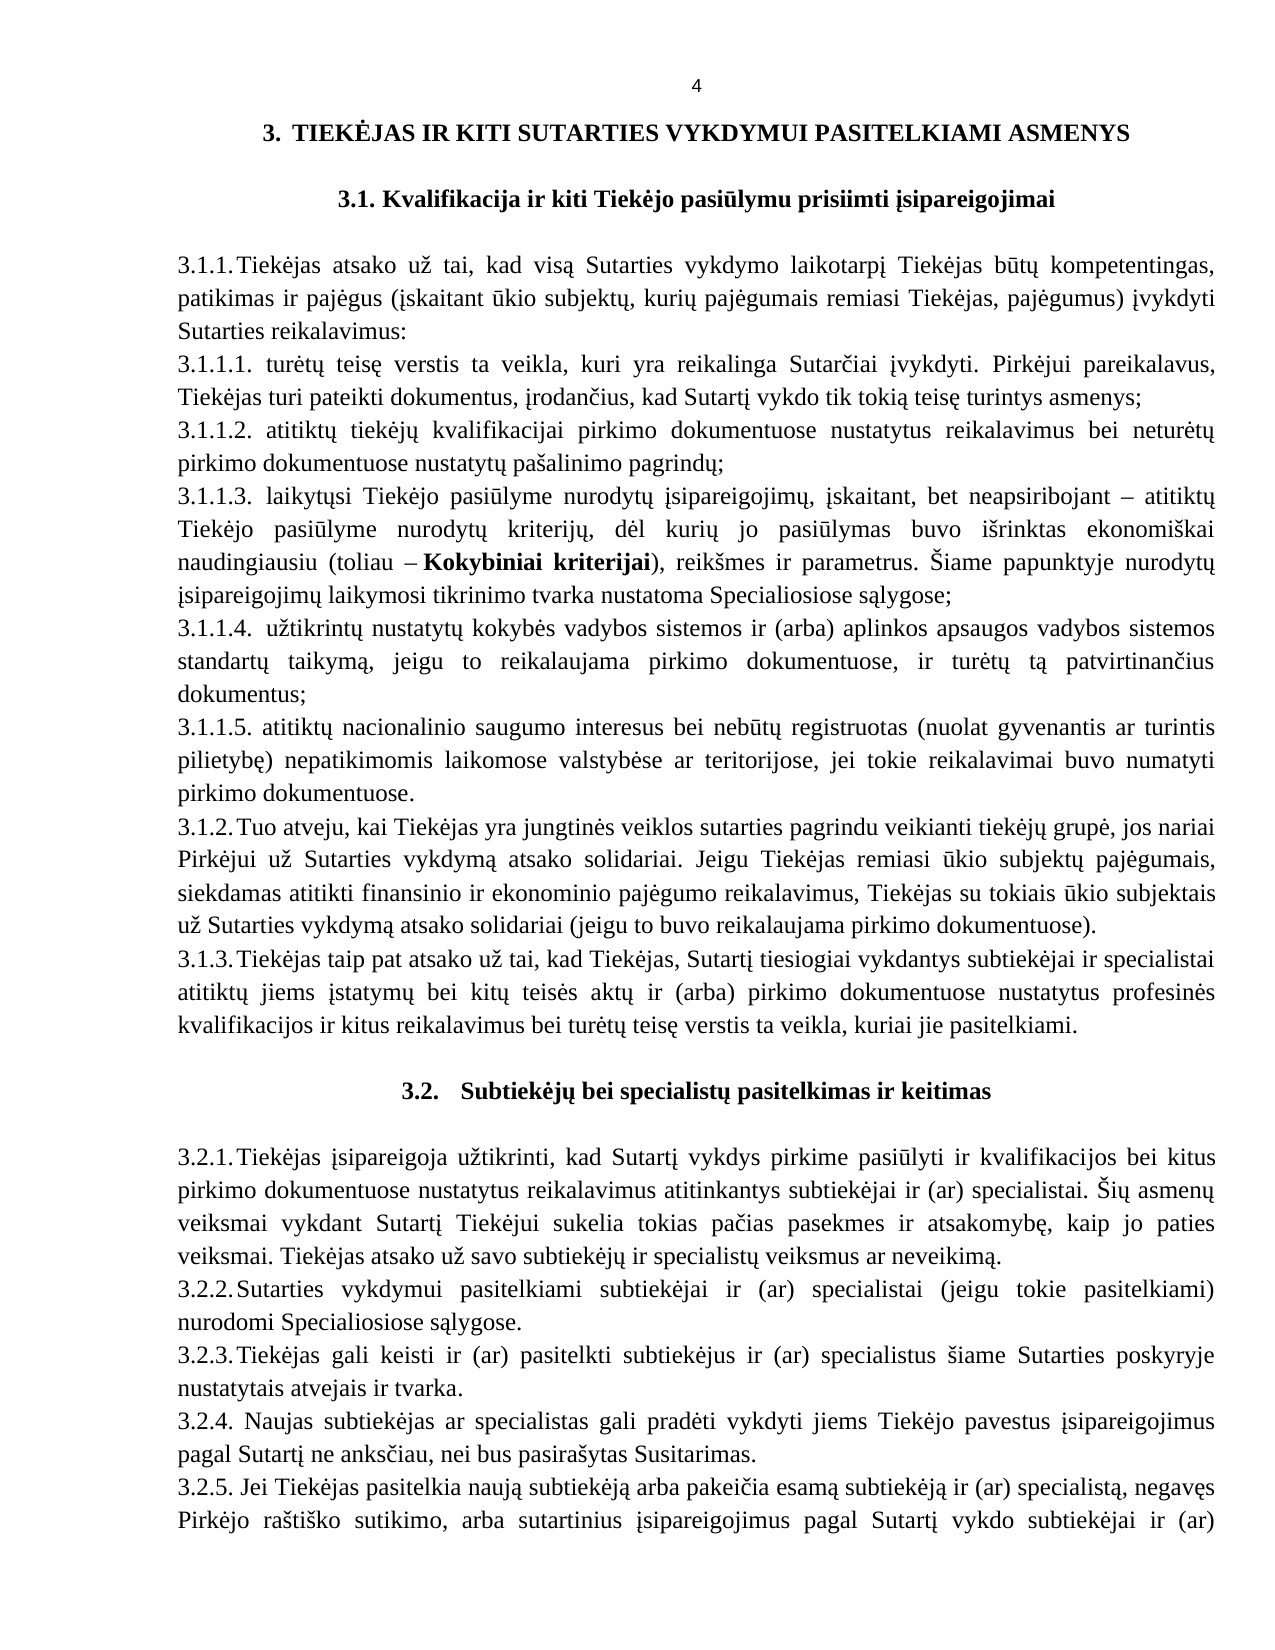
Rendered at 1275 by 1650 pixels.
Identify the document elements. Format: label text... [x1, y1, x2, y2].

text 3.1.1.2. atitiktų tiekėjų kvalifikacijai pirkimo dokumentuose nustatytus reikalavimus bei neturėtų pirkimo dokumentuose nustatytų pašalinimo pagrindų; [177, 415, 1216, 477]
text 3.1.1.5. atitiktų nacionalinio saugumo interesus bei nebūtų registruotas (nuolat gyvenantis ar turintis pilietybę) nepatikimomis laikomose valstybėse ar teritorijose, jei tokie reikalavimai buvo numatyti pirkimo dokumentuose. [177, 712, 1216, 746]
text 3.1.1.5. atitiktų nacionalinio saugumo interesus bei nebūtų registruotas (nuolat gyvenantis ar turintis pilietybę) nepatikimomis laikomose valstybėse ar teritorijose, jei tokie reikalavimai buvo numatyti pirkimo dokumentuose. [177, 774, 1216, 807]
text 3.1.1. Tiekėjas atsako už tai, kad visą Sutarties vykdymo laikotarpį Tiekėjas būtų kompetentingas, patikimas ir pajėgus (įskaitant ūkio subjektų, kurių pajėgumais remiasi Tiekėjas, pajėgumus) įvykdyti Sutarties reikalavimus: [177, 250, 1216, 345]
text 3.2.2. Sutarties vykdymui pasitelkiami subtiekėjai ir (ar) specialistai (jeigu tokie pasitelkiami) nurodomi Specialiosiose sąlygose. [177, 1274, 1216, 1336]
text 3.1.1.4. užtikrintų nustatytų kokybės vadybos sistemos ir (arba) aplinkos apsaugos vadybos sistemos standartų taikymą, jeigu to reikalaujama pirkimo dokumentuose, ir turėtų tą patvirtinančius dokumentus; [177, 613, 1216, 708]
text 3.2.3. Tiekėjas gali keisti ir (ar) pasitelkti subtiekėjus ir (ar) specialistus šiame Sutarties poskyryje nustatytais atvejais ir tvarka. [177, 1340, 1216, 1402]
text 3.2.4. Naujas subtiekėjas ar specialistas gali pradėti vykdyti jiems Tiekėjo pavestus įsipareigojimus pagal Sutartį ne anksčiau, nei bus pasirašytas Susitarimas. [177, 1435, 1216, 1468]
text 3.1.1.1. turėtų teisę verstis ta veikla, kuri yra reikalinga Sutarčiai įvykdyti. Pirkėjui pareikalavus, Tiekėjas turi pateikti dokumentus, įrodančius, kad Sutartį vykdo tik tokią teisę turintys asmenys; [177, 349, 1216, 411]
text 3.1. Kvalifikacija ir kiti Tiekėjo pasiūlymu prisiimti įsipareigojimai [177, 184, 1216, 213]
text 3.1.2. Tuo atveju, kai Tiekėjas yra jungtinės veiklos sutarties pagrindu veikianti tiekėjų grupė, jos nariai Pirkėjui už Sutarties vykdymą atsako solidariai. Jeigu Tiekėjas remiasi ūkio subjektų pajėgumais, siekdamas atitikti finansinio ir ekonominio pajėgumo reikalavimus, Tiekėjas su tokiais ūkio subjektais už Sutarties vykdymą atsako solidariai (jeigu to buvo reikalaujama pirkimo dokumentuose). [177, 812, 1216, 939]
text 3.1.3. Tiekėjas taip pat atsako už tai, kad Tiekėjas, Sutartį tiesiogiai vykdantys subtiekėjai ir specialistai atitiktų jiems įstatymų bei kitų teisės aktų ir (arba) pirkimo dokumentuose nustatytus profesinės kvalifikacijos ir kitus reikalavimus bei turėtų teisę verstis ta veikla, kuriai jie pasitelkiami. [177, 944, 1216, 1038]
text 3.1.1.3. laikytųsi Tiekėjo pasiūlyme nurodytų įsipareigojimų, įskaitant, bet neapsiribojant – atitiktų Tiekėjo pasiūlyme nurodytų kriterijų, dėl kurių jo pasiūlymas buvo išrinktas ekonomiškai naudingiausiu (toliau – Kokybiniai kriterijai), reikšmes ir parametrus. Šiame papunktyje nurodytų įsipareigojimų laikymosi tikrinimo tvarka nustatoma Specialiosiose sąlygose; [177, 481, 1216, 609]
text 3.2.1. Tiekėjas įsipareigoja užtikrinti, kad Sutartį vykdys pirkime pasiūlyti ir kvalifikacijos bei kitus pirkimo dokumentuose nustatytus reikalavimus atitinkantys subtiekėjai ir (ar) specialistai. Šių asmenų veiksmai vykdant Sutartį Tiekėjui sukelia tokias pačias pasekmes ir atsakomybę, kaip jo paties veiksmai. Tiekėjas atsako už savo subtiekėjų ir specialistų veiksmus ar neveikimą. [177, 1237, 1216, 1269]
text 3. TIEKĖJAS ir kiti Sutarties vykdymui pasitelkiami asmenys [177, 118, 1216, 147]
text 3.2.1. Tiekėjas įsipareigoja užtikrinti, kad Sutartį vykdys pirkime pasiūlyti ir kvalifikacijos bei kitus pirkimo dokumentuose nustatytus reikalavimus atitinkantys subtiekėjai ir (ar) specialistai. Šių asmenų veiksmai vykdant Sutartį Tiekėjui sukelia tokias pačias pasekmes ir atsakomybę, kaip jo paties veiksmai. Tiekėjas atsako už savo subtiekėjų ir specialistų veiksmus ar neveikimą. [177, 1142, 1216, 1175]
text 3.2. Subtiekėjų bei specialistų pasitelkimas ir keitimas [177, 1076, 1216, 1104]
